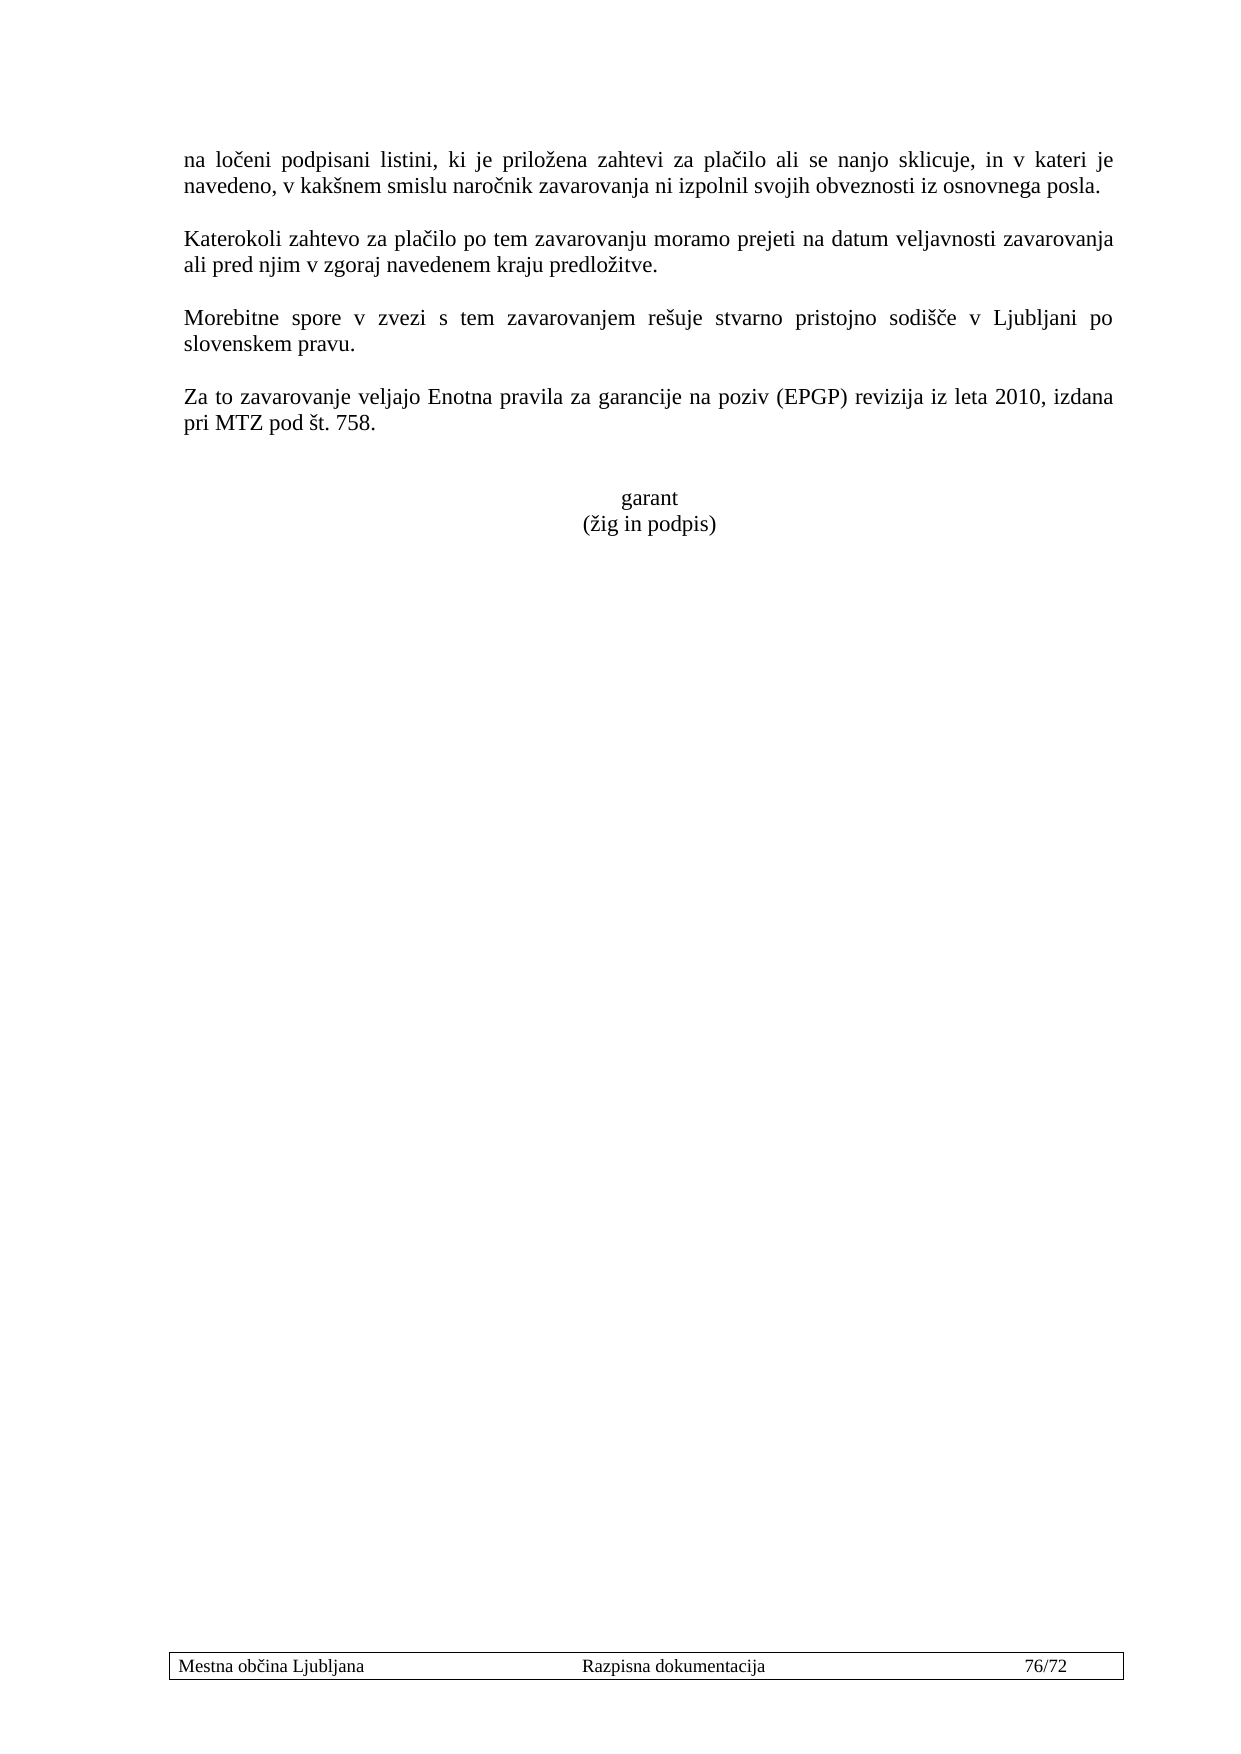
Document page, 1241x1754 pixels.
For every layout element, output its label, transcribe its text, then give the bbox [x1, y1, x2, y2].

text Za to zavarovanje veljajo Enotna pravila za garancije na poziv (EPGP) revizija iz leta 2010, izdana pri MTZ pod št. 758. [184, 383, 1115, 436]
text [184, 146, 1115, 198]
text Morebitne spore v zvezi s tem zavarovanjem rešuje stvarno pristojno sodišče v Ljubljani po slovenskem pravu. [184, 304, 1115, 357]
text Katerokoli zahtevo za plačilo po tem zavarovanju moramo prejeti na datum veljavnosti zavarovanja ali pred njim v zgoraj navedenem kraju predložitve. [184, 225, 1115, 278]
text garant [184, 484, 1115, 510]
text (žig in podpis) [184, 510, 1115, 536]
